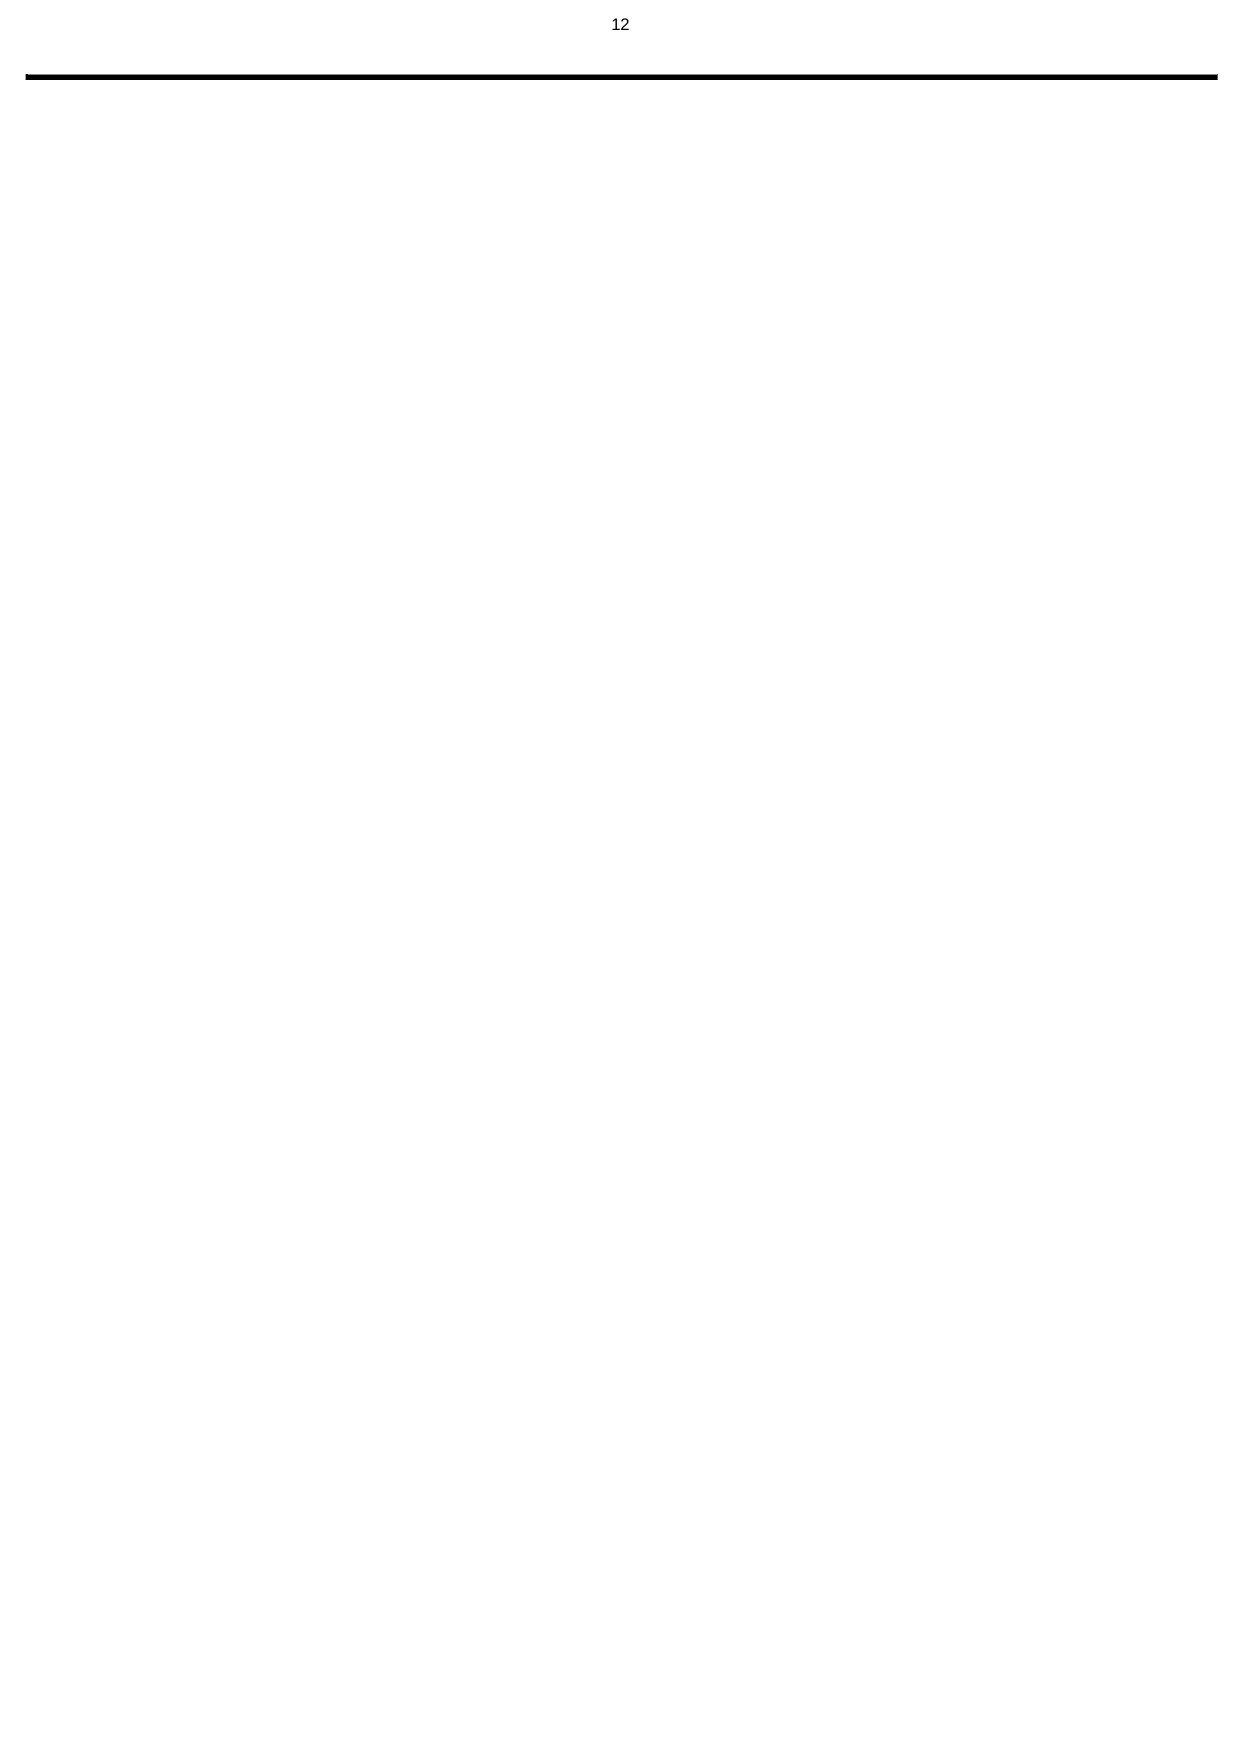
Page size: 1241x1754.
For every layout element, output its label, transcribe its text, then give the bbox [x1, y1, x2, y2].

text 12 [25, 14, 1215, 34]
picture [25, 74, 1218, 80]
